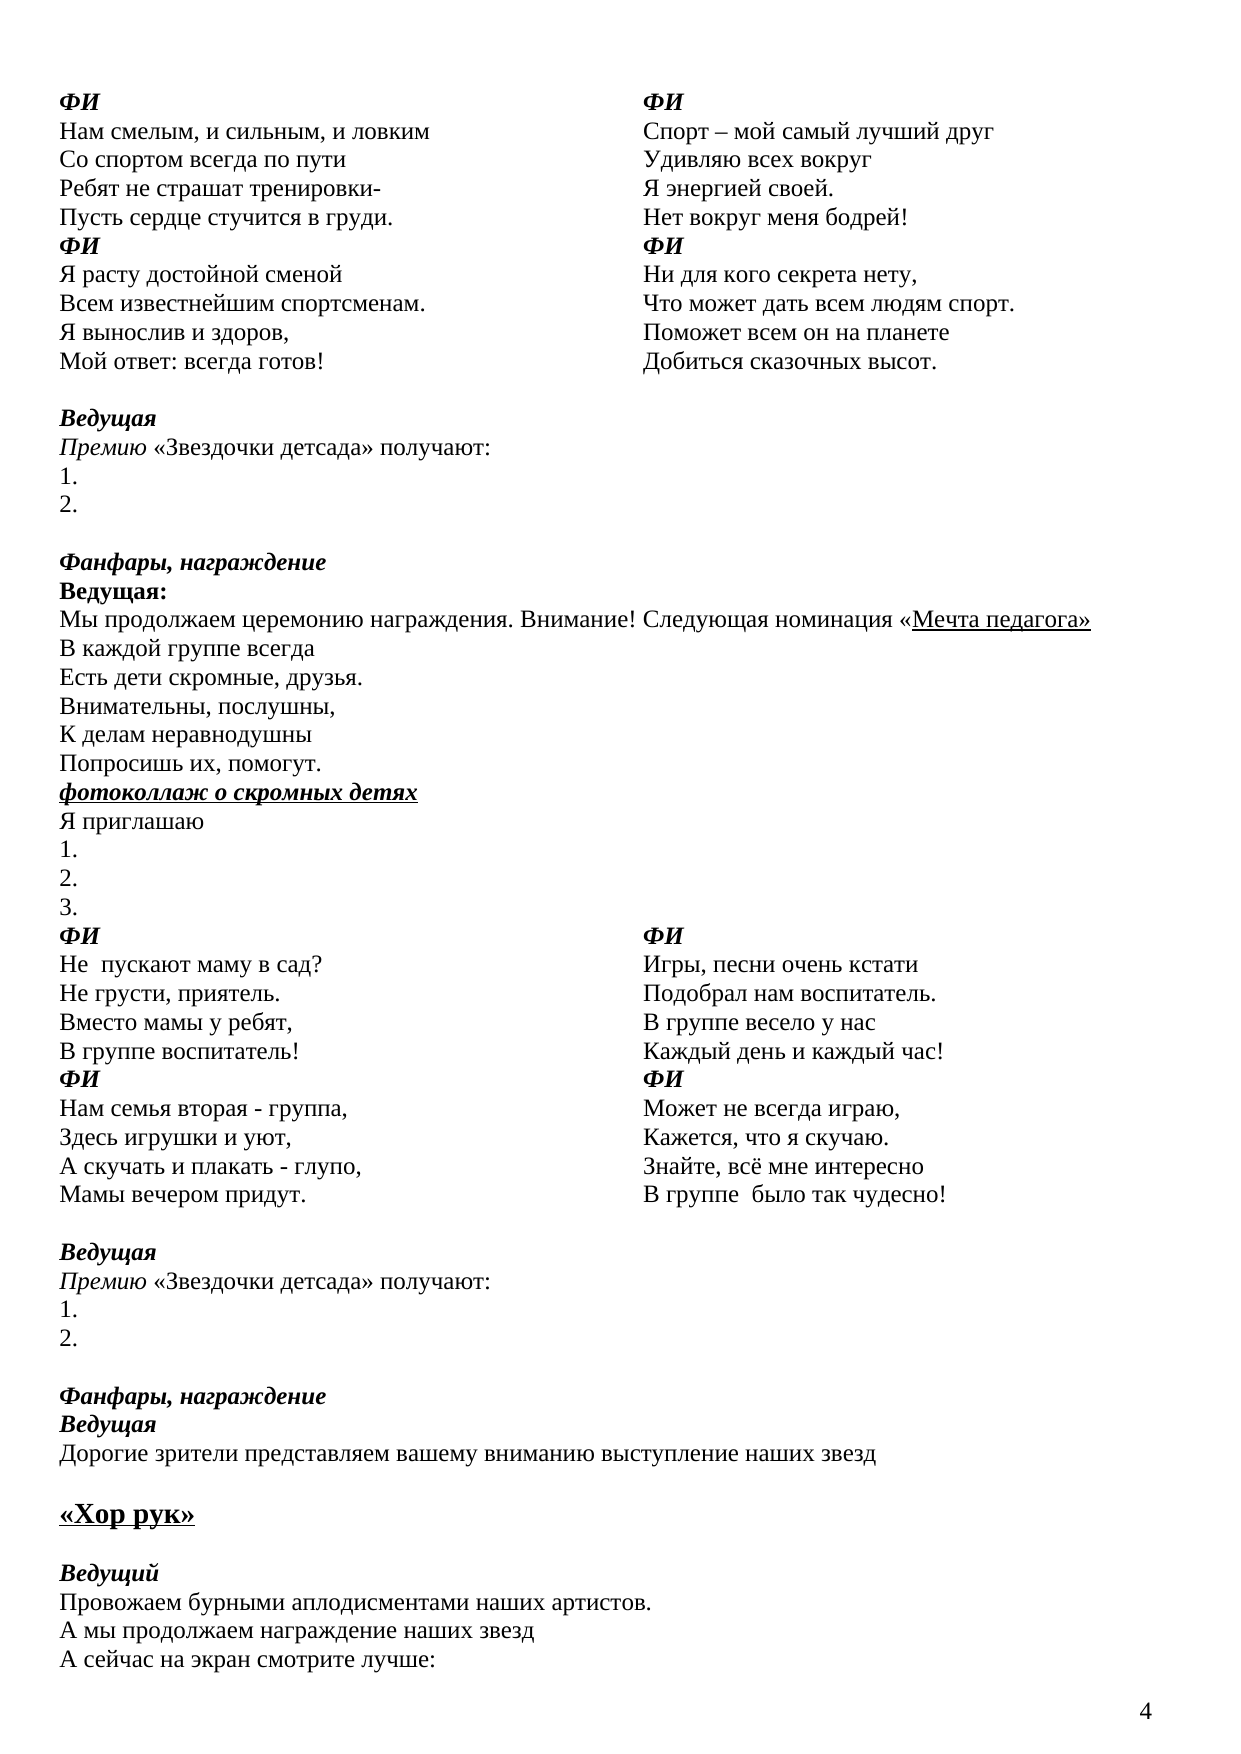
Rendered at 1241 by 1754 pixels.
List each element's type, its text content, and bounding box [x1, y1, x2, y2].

text Нам семья вторая - группа, Здесь игрушки и уют, А скучать и плакать - глупо, Мамы вечером придут. ФИ Игры, песни очень кстати Подобрал нам воспитатель. В группе весело у нас Каждый день и каждый час! [59, 1093, 568, 1208]
text 2. [59, 489, 1152, 518]
text Нет вокруг меня бодрей! [643, 202, 1152, 231]
text Ведущий [59, 1558, 1152, 1587]
text Ведущая [59, 1237, 1152, 1266]
text Ребят не страшат тренировки- [59, 173, 568, 202]
text Что может дать всем людям спорт. [643, 288, 1152, 317]
text Я вынослив и здоров, [59, 317, 568, 346]
text Может не всегда играю, Кажется, что я скучаю. [643, 1093, 1152, 1151]
text Премию «Звездочки детсада» получают: [59, 432, 1152, 461]
text В группе было так чудесно! [643, 1179, 1152, 1208]
text Спорт – мой самый лучший друг [643, 116, 1152, 144]
text Мы продолжаем церемонию награждения. Внимание! Следующая номинация «Мечта педагога» [59, 604, 1152, 633]
text Нам семья вторая - группа, Здесь игрушки и уют, А скучать и плакать - глупо, Мамы вечером придут. ФИ Игры, песни очень кстати Подобрал нам воспитатель. В группе весело у нас Каждый день и каждый час! [643, 921, 1152, 1064]
text Добиться сказочных высот. [643, 346, 1152, 374]
text Знайте, всё мне интересно [643, 1151, 1152, 1179]
text 3. [59, 892, 1152, 921]
text Провожаем бурными аплодисментами наших артистов. [59, 1587, 1152, 1616]
text Поможет всем он на планете [643, 317, 1152, 346]
text 2. [59, 1323, 1152, 1352]
text 1. [59, 461, 1152, 489]
text Есть дети скромные, друзья. [59, 662, 1152, 691]
text Премию «Звездочки детсада» получают: [59, 1266, 1152, 1294]
text Ни для кого секрета нету, [643, 259, 1152, 288]
text ФИ [643, 1064, 1152, 1093]
text Со спортом всегда по пути [59, 144, 568, 173]
text Я энергией своей. [643, 173, 1152, 202]
text Мой ответ: всегда готов! [59, 346, 568, 374]
text Попросишь их, помогут. [59, 748, 1152, 777]
text ФИ [643, 87, 1152, 116]
text Нам смелым, и сильным, и ловким [59, 116, 568, 144]
text Я приглашаю [59, 806, 1152, 834]
text Не пускают маму в сад? Не грусти, приятель. Вместо мамы у ребят, В группе воспитатель! ФИ [59, 949, 568, 1093]
text Я расту достойной сменой [59, 259, 568, 288]
text Ведущая [59, 1409, 1152, 1438]
text «Хор рук» [59, 1496, 1152, 1529]
text В каждой группе всегда [59, 633, 1152, 662]
text 2. [59, 863, 1152, 892]
text Дорогие зрители представляем вашему вниманию выступление наших звезд [59, 1438, 1152, 1467]
text А сейчас на экран смотрите лучше: [59, 1644, 1152, 1673]
text ФИ [643, 231, 1152, 259]
text Фанфары, награждение [59, 547, 1152, 576]
text ФИ [59, 87, 568, 116]
text К делам неравнодушны [59, 719, 1152, 748]
text А мы продолжаем награждение наших звезд [59, 1616, 1152, 1644]
text Фанфары, награждение [59, 1381, 1152, 1409]
text 1. [59, 834, 1152, 863]
text Пусть сердце стучится в груди. [59, 202, 568, 231]
text фотоколлаж о скромных детях [59, 777, 1152, 806]
text Внимательны, послушны, [59, 691, 1152, 719]
text Ведущая [59, 403, 1152, 432]
text ФИ [59, 231, 568, 259]
text Всем известнейшим спортсменам. [59, 288, 568, 317]
text ФИ [59, 921, 568, 949]
text Удивляю всех вокруг [643, 144, 1152, 173]
text Ведущая: [59, 576, 1152, 604]
text 1. [59, 1294, 1152, 1323]
